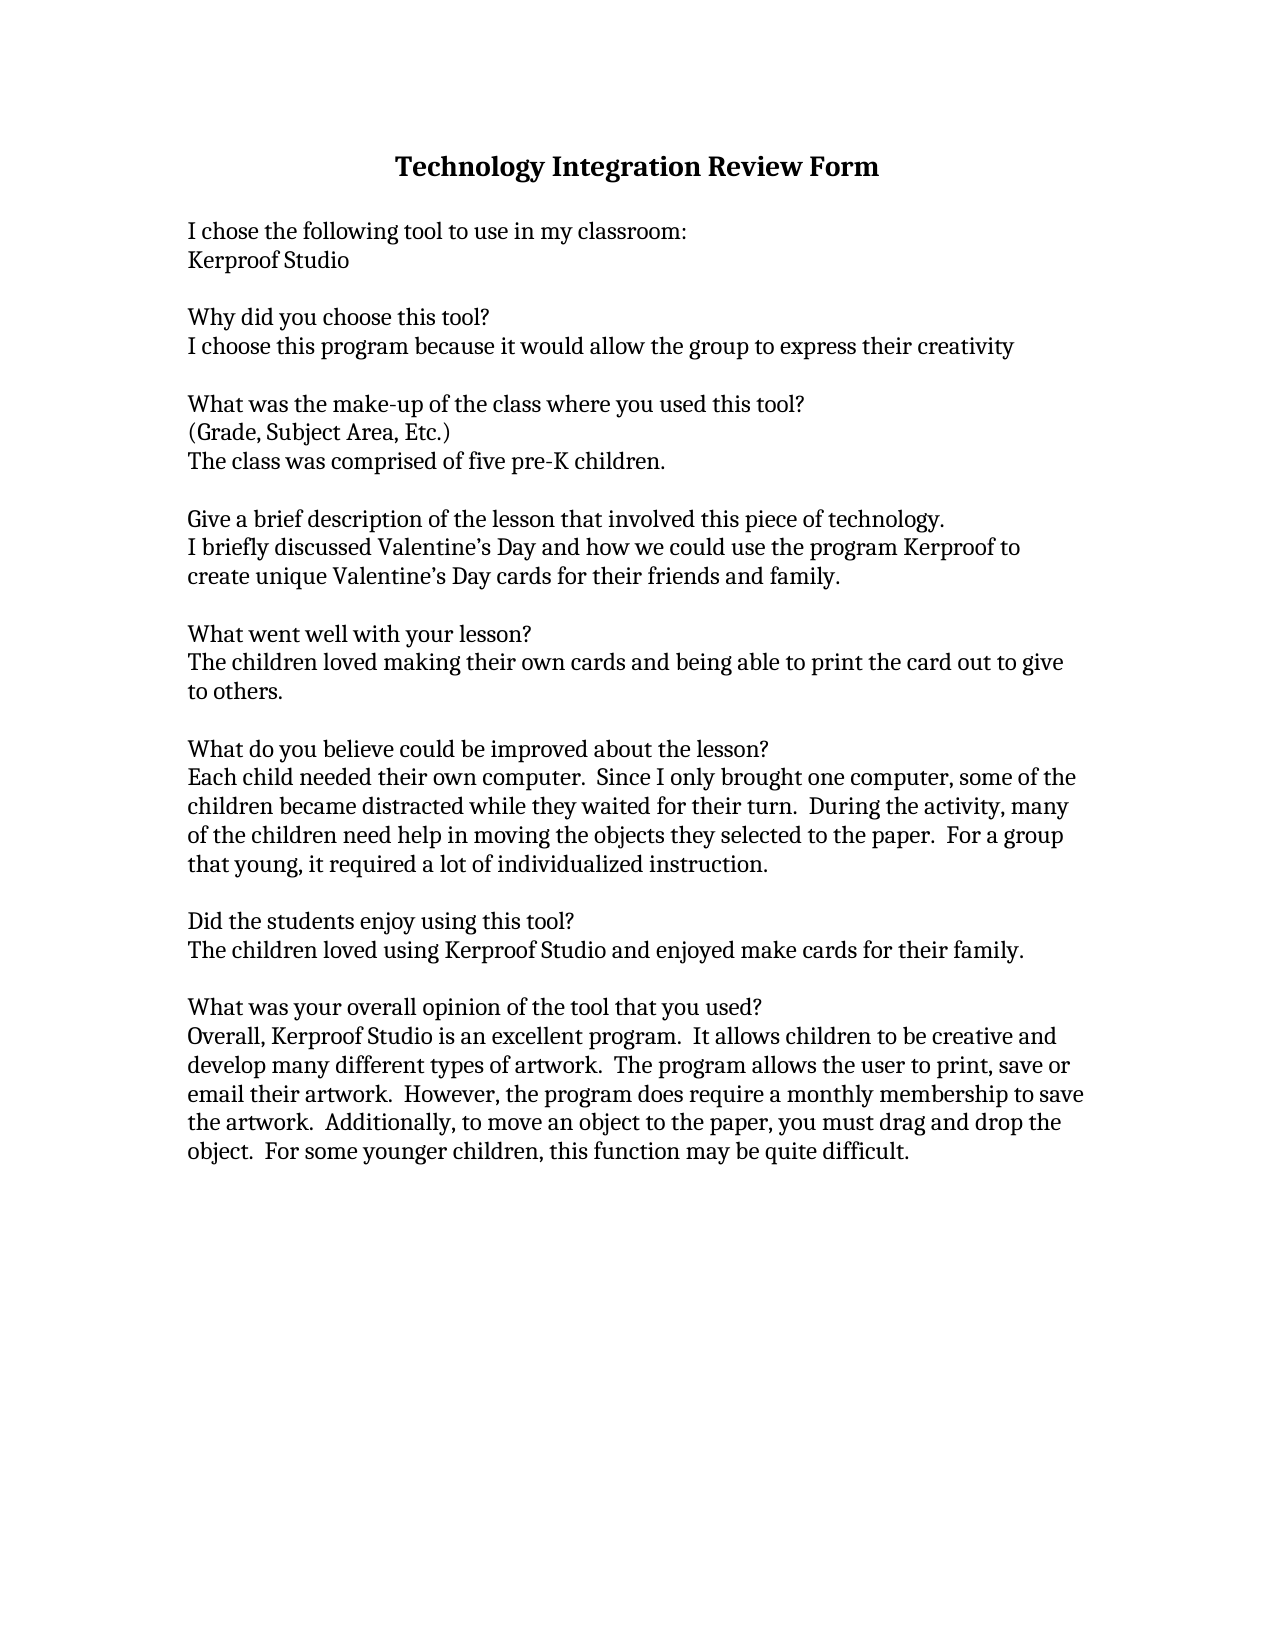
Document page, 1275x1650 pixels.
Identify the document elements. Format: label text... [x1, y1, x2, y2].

text Kerproof Studio [187, 246, 1087, 274]
text I briefly discussed Valentine’s Day and how we could use the program Kerproof to create unique Valentine’s Day cards for their friends and family. [187, 533, 1087, 591]
text The class was comprised of five pre-K children. [187, 447, 1087, 476]
text The children loved using Kerproof Studio and enjoyed make cards for their family. [187, 936, 1087, 964]
text The children loved making their own cards and being able to print the card out to give to others. [187, 648, 1087, 706]
text Give a brief description of the lesson that involved this piece of technology. [187, 504, 1087, 533]
text What was the make-up of the class where you used this tool? [187, 389, 1087, 418]
text (Grade, Subject Area, Etc.) [187, 418, 1087, 447]
text Technology Integration Review Form [187, 150, 1087, 183]
text Each child needed their own computer. Since I only brought one computer, some of the children became distracted while they waited for their turn. During the activity, many of the children need help in moving the objects they selected to the paper. For a group that young, it required a lot of individualized instruction. [187, 763, 1087, 878]
text Overall, Kerproof Studio is an excellent program. It allows children to be creative and develop many different types of artwork. The program allows the user to print, save or email their artwork. However, the program does require a monthly membership to save the artwork. Additionally, to move an object to the paper, you must drag and drop the object. For some younger children, this function may be quite difficult. [187, 1022, 1087, 1166]
text I choose this program because it would allow the group to express their creativity [187, 332, 1087, 361]
text What went well with your lesson? [187, 619, 1087, 648]
text Why did you choose this tool? [187, 303, 1087, 332]
text Did the students enjoy using this tool? [187, 907, 1087, 936]
text I chose the following tool to use in my classroom: [187, 217, 1087, 246]
text What was your overall opinion of the tool that you used? [187, 993, 1087, 1022]
text What do you believe could be improved about the lesson? [187, 734, 1087, 763]
